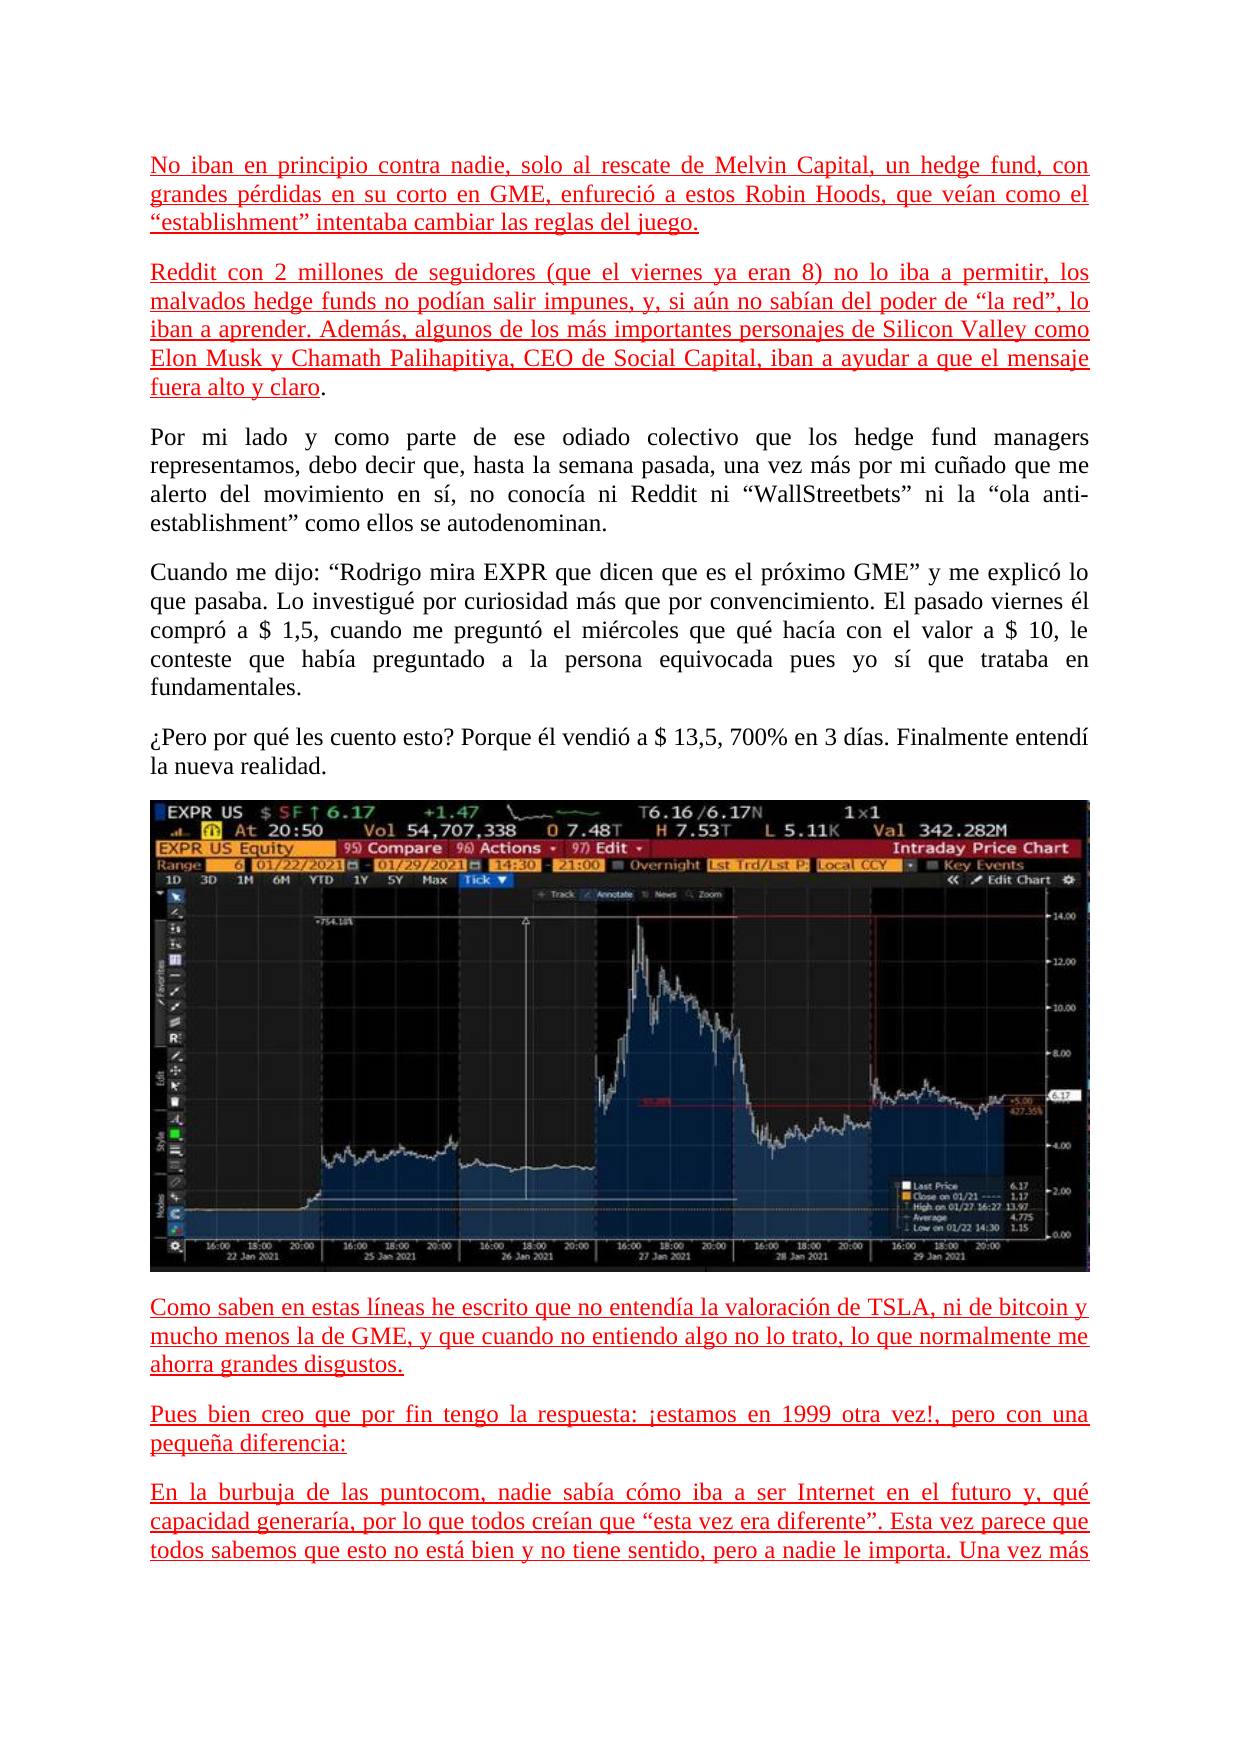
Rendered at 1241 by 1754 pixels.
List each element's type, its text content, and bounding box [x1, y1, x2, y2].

text Reddit con 2 millones de seguidores (que el viernes ya eran 8) no lo iba a permitir, los malvados hedge funds no podían salir impunes, y, si aún no sabían del poder de “la red”, lo iban a aprender. Además, algunos de los más importantes personajes de Silicon Valley como Elon Musk y Chamath Palihapitiya, CEO de Social Capital, iban a ayudar a que el mensaje fuera alto y claro. [150, 341, 1090, 368]
text Reddit con 2 millones de seguidores (que el viernes ya eran 8) no lo iba a permitir, los malvados hedge funds no podían salir impunes, y, si aún no sabían del poder de “la red”, lo iban a aprender. Además, algunos de los más importantes personajes de Silicon Valley como Elon Musk y Chamath Palihapitiya, CEO de Social Capital, iban a ayudar a que el mensaje fuera alto y claro. [150, 370, 1090, 401]
text Pues bien creo que por fin tengo la respuesta: ¡estamos en 1999 otra vez!, pero con una pequeña diferencia: [150, 1399, 1090, 1424]
text Como saben en estas líneas he escrito que no entendía la valoración de TSLA, ni de bitcoin y mucho menos la de GME, y que cuando no entiendo algo no lo trato, lo que normalmente me ahorra grandes disgustos. [150, 1347, 1090, 1378]
text ¿Pero por qué les cuento esto? Porque él vendió a $ 13,5, 700% en 3 días. Finalmente entendí la nueva realidad. [150, 722, 1090, 779]
text Reddit con 2 millones de seguidores (que el viernes ya eran 8) no lo iba a permitir, los malvados hedge funds no podían salir impunes, y, si aún no sabían del poder de “la red”, lo iban a aprender. Además, algunos de los más importantes personajes de Silicon Valley como Elon Musk y Chamath Palihapitiya, CEO de Social Capital, iban a ayudar a que el mensaje fuera alto y claro. [150, 283, 1090, 311]
text Como saben en estas líneas he escrito que no entendía la valoración de TSLA, ni de bitcoin y mucho menos la de GME, y que cuando no entiendo algo no lo trato, lo que normalmente me ahorra grandes disgustos. [150, 1292, 1090, 1346]
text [150, 1533, 1090, 1560]
picture [150, 800, 1090, 1272]
text Reddit con 2 millones de seguidores (que el viernes ya eran 8) no lo iba a permitir, los malvados hedge funds no podían salir impunes, y, si aún no sabían del poder de “la red”, lo iban a aprender. Además, algunos de los más importantes personajes de Silicon Valley como Elon Musk y Chamath Palihapitiya, CEO de Social Capital, iban a ayudar a que el mensaje fuera alto y claro. [150, 312, 1090, 339]
text No iban en principio contra nadie, solo al rescate de Melvin Capital, un hedge fund, con grandes pérdidas en su corto en GME, enfureció a estos Robin Hoods, que veían como el “establishment” intentaba cambiar las reglas del juego. [150, 176, 1090, 236]
text No iban en principio contra nadie, solo al rescate de Melvin Capital, un hedge fund, con grandes pérdidas en su corto en GME, enfureció a estos Robin Hoods, que veían como el “establishment” intentaba cambiar las reglas del juego. [150, 150, 1090, 175]
text Cuando me dijo: “Rodrigo mira EXPR que dicen que es el próximo GME” y me explicó lo que pasaba. Lo investigué por curiosidad más que por convencimiento. El pasado viernes él compró a $ 1,5, cuando me preguntó el miércoles que qué hacía con el valor a $ 10, le conteste que había preguntado a la persona equivocada pues yo sí que trataba en fundamentales. [150, 557, 1090, 701]
text Reddit con 2 millones de seguidores (que el viernes ya eran 8) no lo iba a permitir, los malvados hedge funds no podían salir impunes, y, si aún no sabían del poder de “la red”, lo iban a aprender. Además, algunos de los más importantes personajes de Silicon Valley como Elon Musk y Chamath Palihapitiya, CEO de Social Capital, iban a ayudar a que el mensaje fuera alto y claro. [150, 257, 1090, 282]
text Pues bien creo que por fin tengo la respuesta: ¡estamos en 1999 otra vez!, pero con una pequeña diferencia: [150, 1426, 1090, 1457]
text Por mi lado y como parte de ese odiado colectivo que los hedge fund managers representamos, debo decir que, hasta la semana pasada, una vez más por mi cuñado que me alerto del movimiento en sí, no conocía ni Reddit ni “WallStreetbets” ni la “ola anti-establishment” como ellos se autodenominan. [150, 422, 1090, 537]
